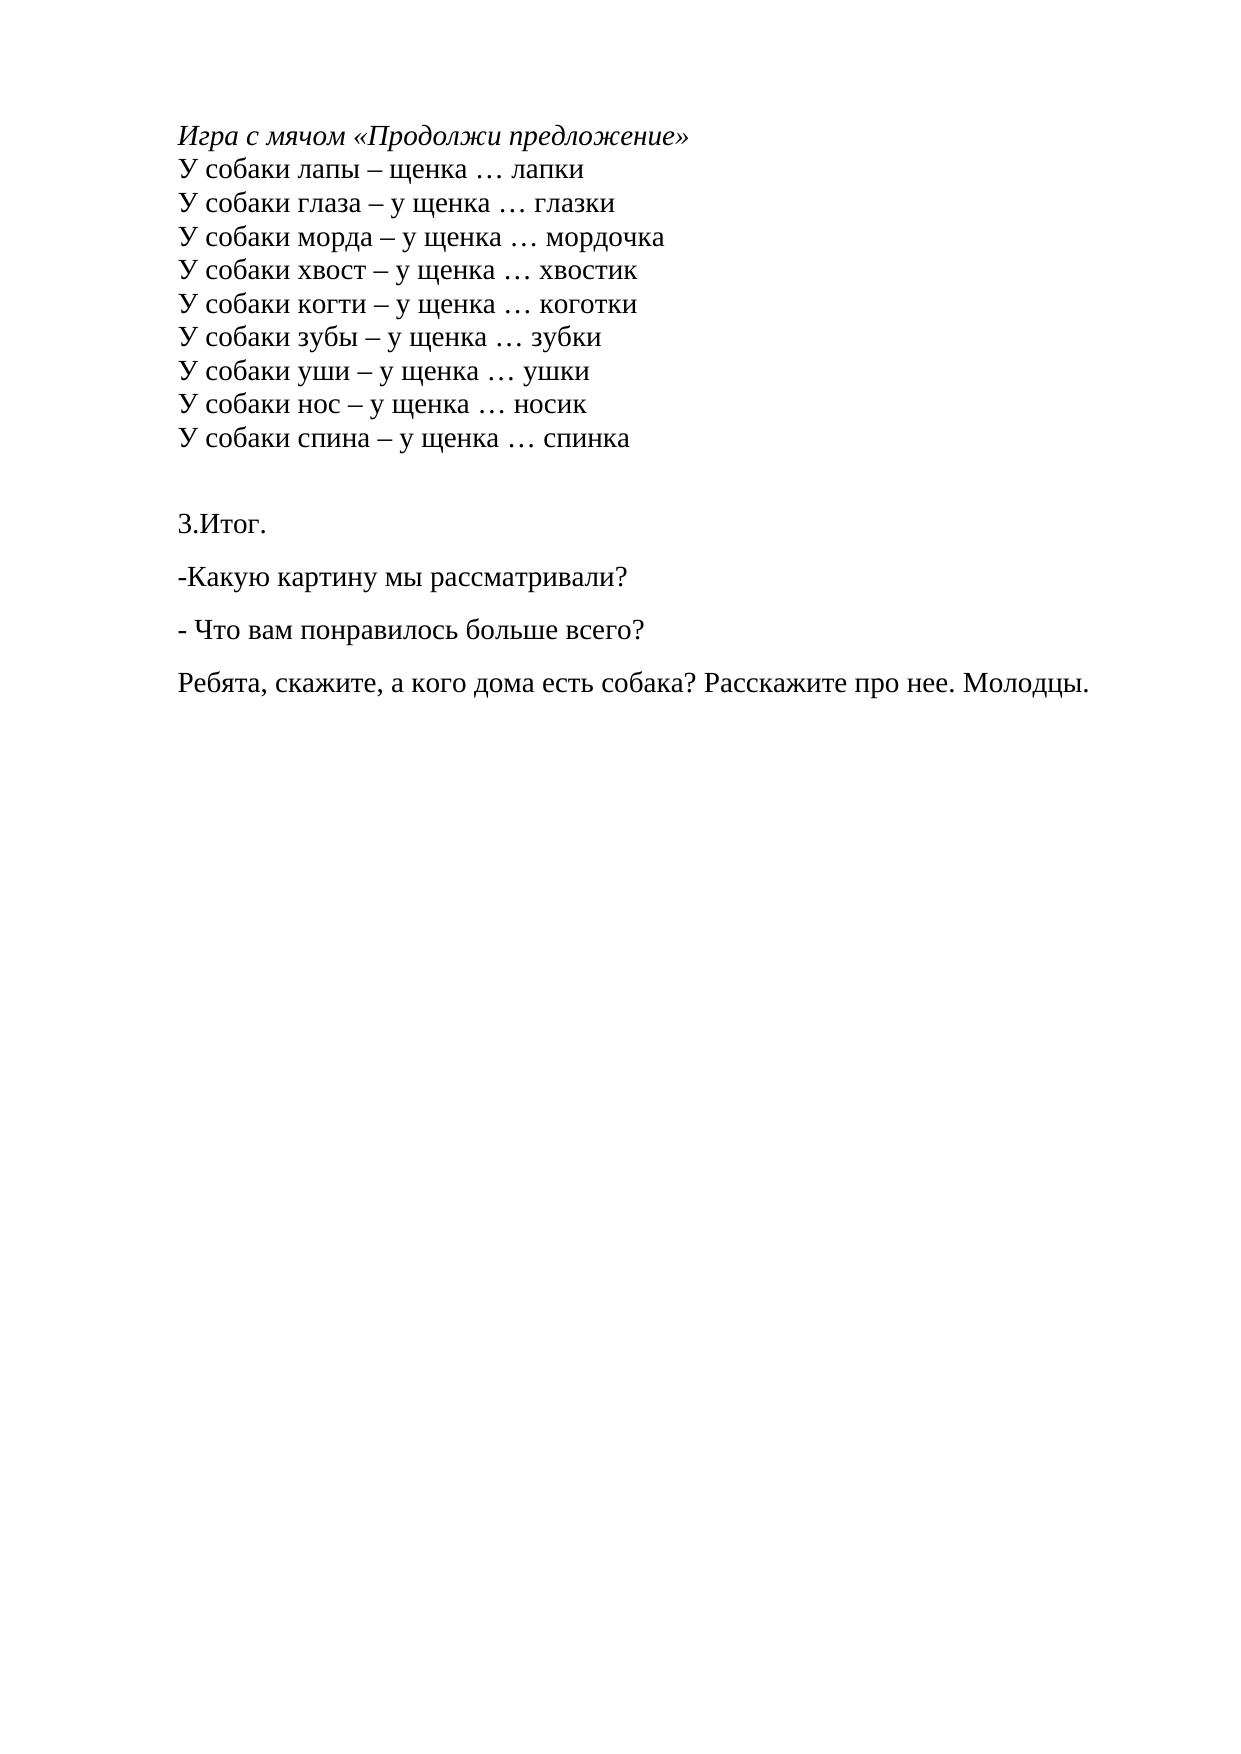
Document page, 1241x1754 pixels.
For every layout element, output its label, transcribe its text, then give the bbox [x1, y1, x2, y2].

text -Какую картину мы рассматривали? [177, 559, 1152, 593]
text 3.Итог. [177, 506, 1152, 540]
text Ребята, скажите, а кого дома есть собака? Расскажите про нее. Молодцы. [177, 665, 1152, 698]
text У собаки лапы – щенка … лапки [177, 152, 1152, 185]
text У собаки зубы – у щенка … зубки [177, 319, 1152, 353]
text У собаки спина – у щенка … спинка [177, 420, 1152, 453]
text Игра с мячом «Продолжи предложение» [177, 118, 1152, 152]
text У собаки хвост – у щенка … хвостик [177, 252, 1152, 286]
text - Что вам понравилось больше всего? [177, 612, 1152, 646]
text У собаки уши – у щенка … ушки [177, 353, 1152, 386]
text У собаки нос – у щенка … носик [177, 386, 1152, 420]
text У собаки глаза – у щенка … глазки [177, 185, 1152, 219]
text У собаки когти – у щенка … коготки [177, 286, 1152, 319]
text У собаки морда – у щенка … мордочка [177, 219, 1152, 252]
